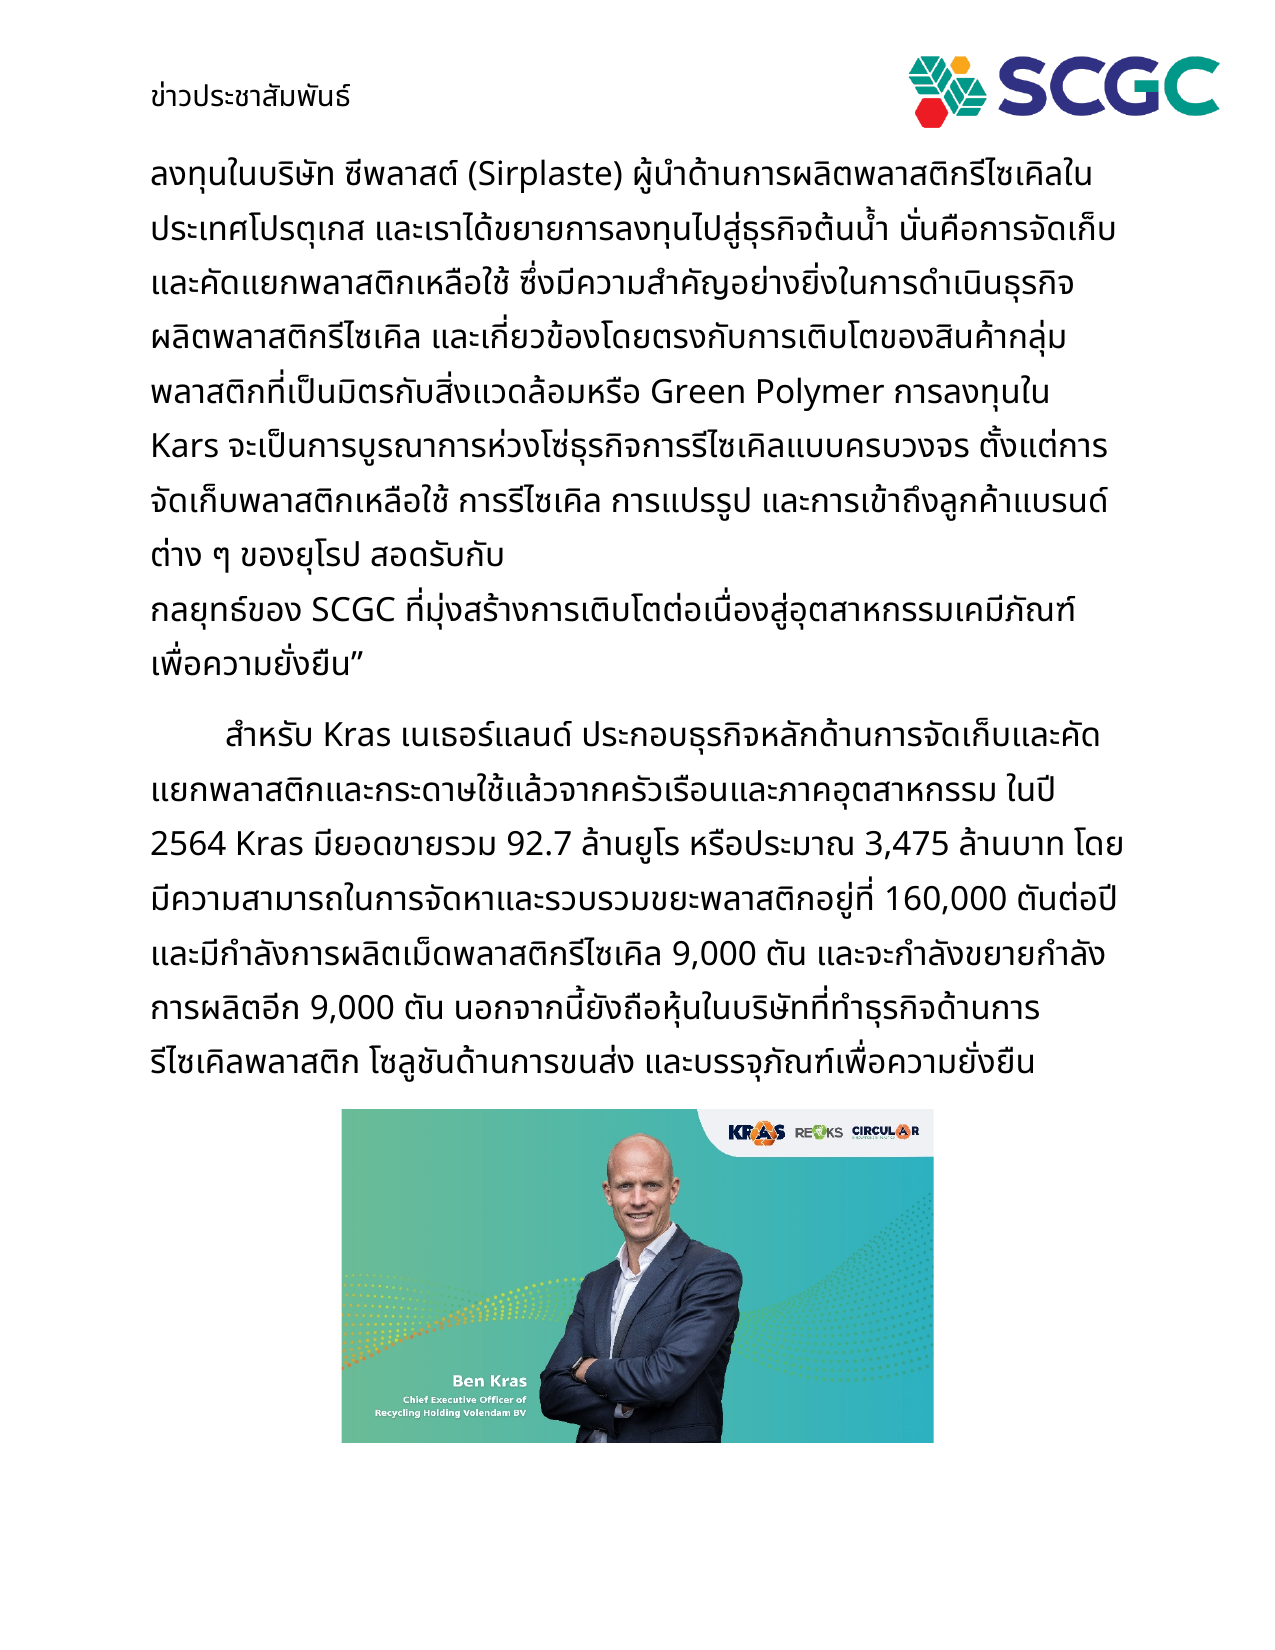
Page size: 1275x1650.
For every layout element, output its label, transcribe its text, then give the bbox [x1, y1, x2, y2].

picture [341, 1109, 934, 1443]
text สำหรับ Kras เนเธอร์แลนด์ ประกอบธุรกิจหลักด้านการจัดเก็บและคัดแยกพลาสติกและกระดาษใช้แล้วจากครัวเรือนและภาคอุตสาหกรรม ในปี 2564 Kras มียอดขายรวม 92.7 ล้านยูโร หรือประมาณ 3,475 ล้านบาท โดยมีความสามารถในการจัดหาและรวบรวมขยะพลาสติกอยู่ที่ 160,000 ตันต่อปี และมีกำลังการผลิตเม็ดพลาสติกรีไซเคิล 9,000 ตัน และจะกำลังขยายกำลังการผลิตอีก 9,000 ตัน นอกจากนี้ยังถือหุ้นในบริษัทที่ทำธุรกิจด้านการรีไซเคิลพลาสติก โซลูชันด้านการขนส่ง และบรรจุภัณฑ์เพื่อความยั่งยืน [150, 711, 1125, 1089]
picture [886, 32, 1243, 151]
